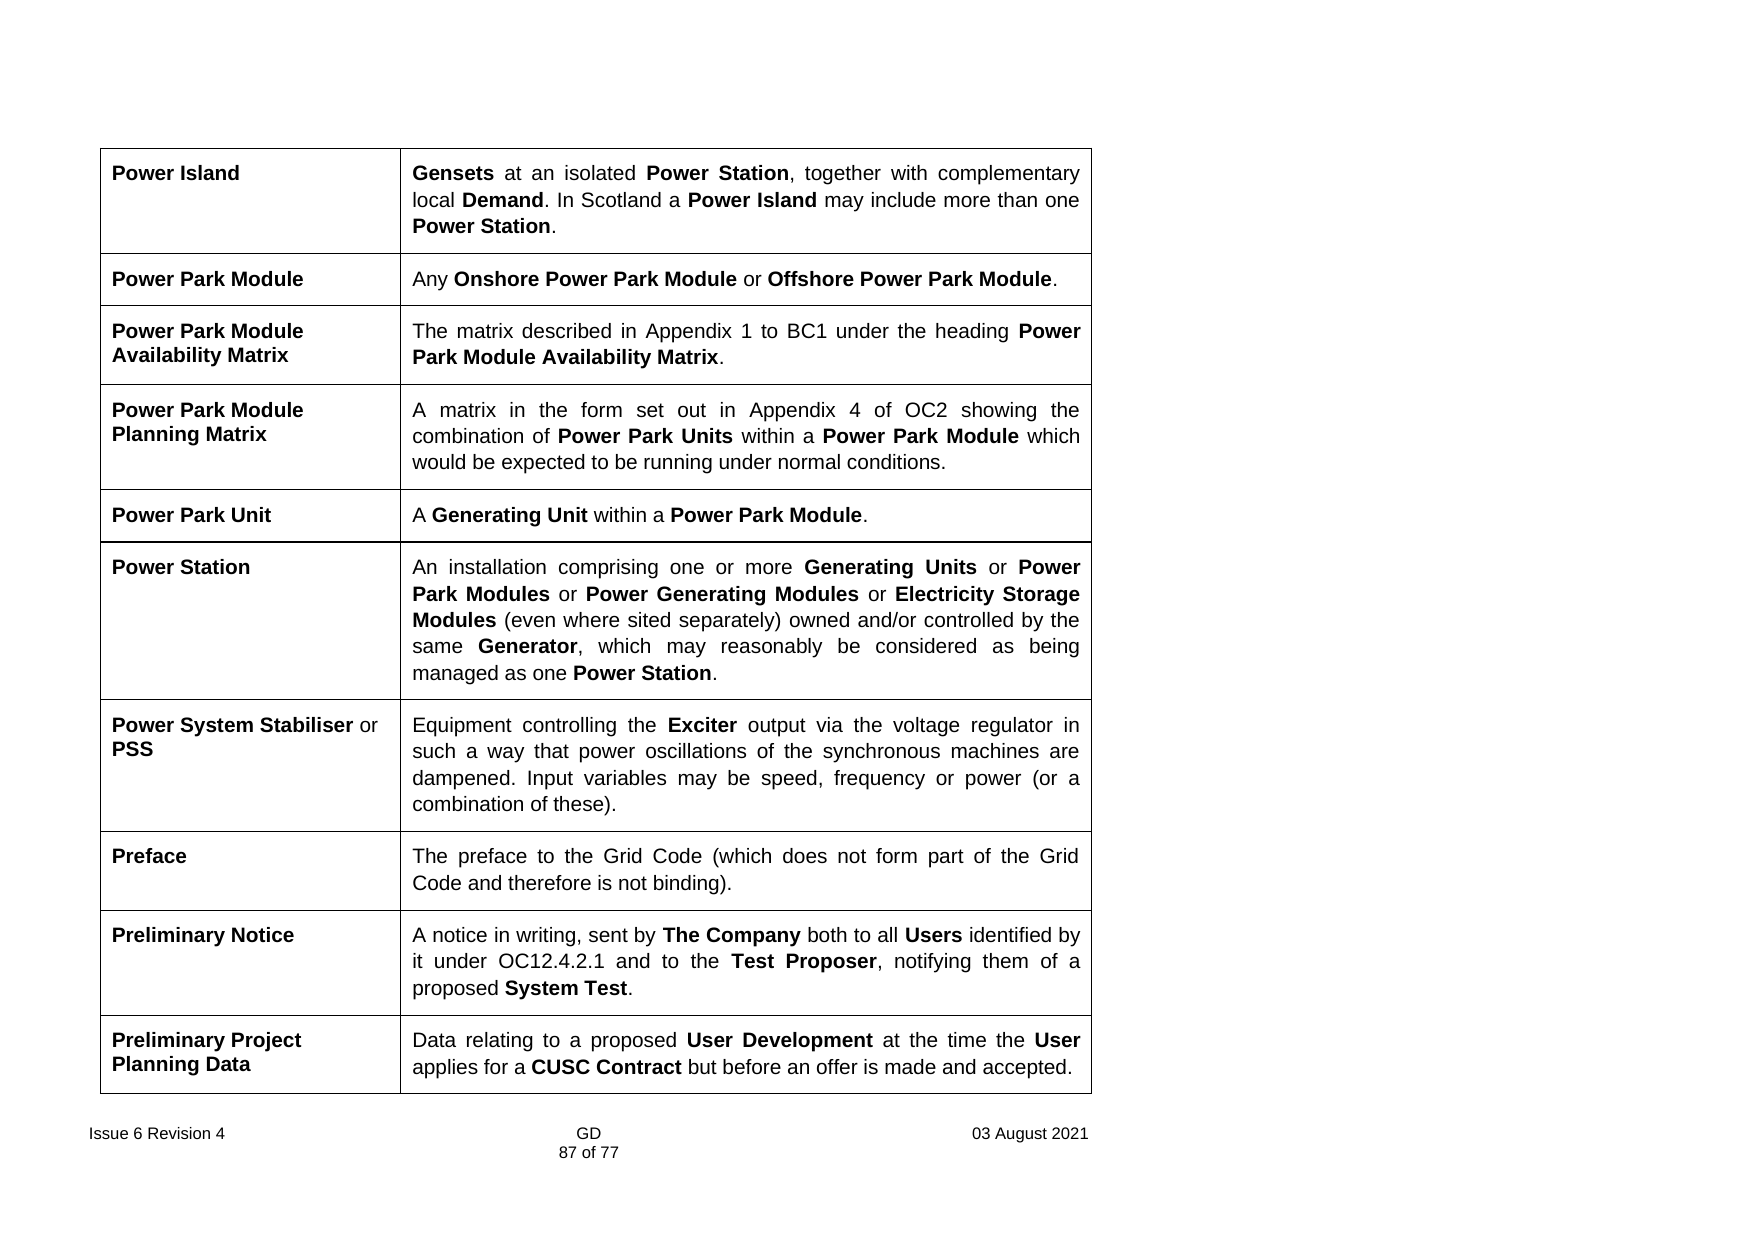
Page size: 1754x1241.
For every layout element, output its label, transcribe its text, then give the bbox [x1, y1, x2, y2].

table_cell Power Island [101, 149, 400, 253]
table_cell Power Park Module [101, 254, 400, 305]
table_cell Data relating to a proposed User Development at the time the User applies for a CUSC Contract but before an offer is made and accepted. [401, 1016, 1091, 1093]
table_cell A Generating Unit within a Power Park Module. [401, 490, 1091, 541]
table_cell An installation comprising one or more Generating Units or Power Park Modules or Power Generating Modules or Electricity Storage Modules (even where sited separately) owned and/or controlled by the same Generator, which may reasonably be considered as being managed as one Power Station. [401, 543, 1091, 699]
table_cell Preface [101, 832, 400, 909]
table_cell Gensets at an isolated Power Station, together with complementary local Demand. In Scotland a Power Island may include more than one Power Station. [401, 149, 1091, 253]
table_cell Power Park Module Availability Matrix [101, 306, 400, 384]
table_cell A matrix in the form set out in Appendix 4 of OC2 showing the combination of Power Park Units within a Power Park Module which would be expected to be running under normal conditions. [401, 385, 1091, 489]
table_cell Equipment controlling the Exciter output via the voltage regulator in such a way that power oscillations of the synchronous machines are dampened. Input variables may be speed, frequency or power (or a combination of these). [401, 700, 1091, 831]
table_cell Power System Stabiliser or PSS [101, 700, 400, 831]
table_cell Power Park Module Planning Matrix [101, 385, 400, 489]
table_cell Preliminary Notice [101, 911, 400, 1014]
table_cell Power Park Unit [101, 490, 400, 541]
table_cell The preface to the Grid Code (which does not form part of the Grid Code and therefore is not binding). [401, 832, 1091, 909]
table_cell Preliminary Project Planning Data [101, 1016, 400, 1093]
table_cell Any Onshore Power Park Module or Offshore Power Park Module. [401, 254, 1091, 305]
table_cell Power Station [101, 543, 400, 699]
table_cell The matrix described in Appendix 1 to BC1 under the heading Power Park Module Availability Matrix. [401, 306, 1091, 384]
table_cell A notice in writing, sent by The Company both to all Users identified by it under OC12.4.2.1 and to the Test Proposer, notifying them of a proposed System Test. [401, 911, 1091, 1014]
